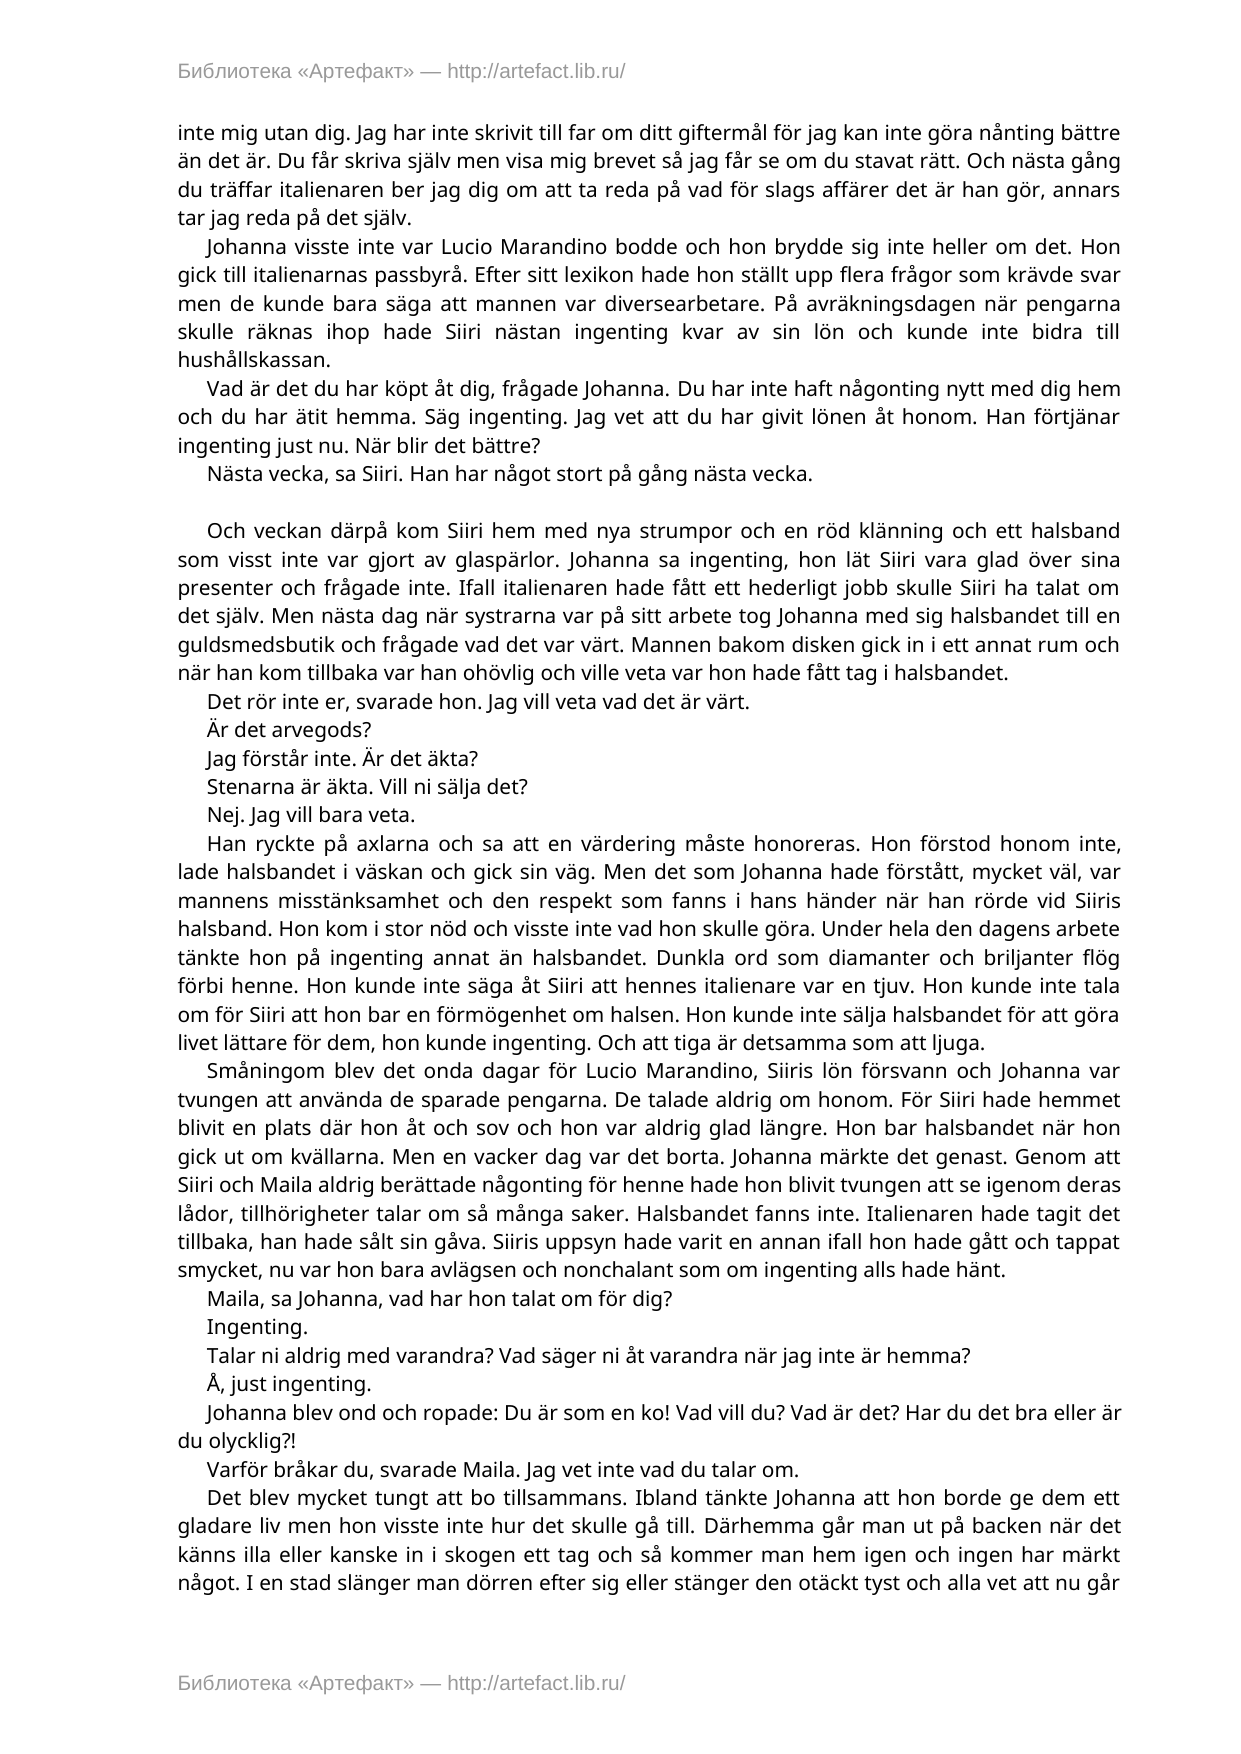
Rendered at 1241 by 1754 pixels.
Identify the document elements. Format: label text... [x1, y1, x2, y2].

text Nej. Jag vill bara veta. [177, 801, 1122, 829]
text Är det arvegods? [177, 715, 1122, 744]
text Varför bråkar du, svarade Maila. Jag vet inte vad du talar om. [177, 1455, 1122, 1483]
text Nästa vecka, sa Siiri. Han har något stort på gång nästa vecka. [177, 459, 1122, 488]
text Och veckan därpå kom Siiri hem med nya strumpor och en röd klänning och ett halsband som visst inte var gjort av glaspärlor. Johanna sa ingenting, hon lät Siiri vara glad över sina presenter och frågade inte. Ifall italienaren hade fått ett hederligt jobb skulle Siiri ha talat om det själv. Men nästa dag när systrarna var på sitt arbete tog Johanna med sig halsbandet till en guldsmedsbutik och frågade vad det var värt. Mannen bakom disken gick in i ett annat rum och när han kom tillbaka var han ohövlig och ville veta var hon hade fått tag i halsbandet. [177, 516, 1122, 687]
text Maila, sa Johanna, vad har hon talat om för dig? [177, 1284, 1122, 1312]
text Ingenting. [177, 1312, 1122, 1341]
text Johanna blev ond och ropade: Du är som en ko! Vad vill du? Vad är det? Har du det bra eller är du olycklig?! [177, 1398, 1122, 1455]
text Å, just ingenting. [177, 1369, 1122, 1398]
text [177, 118, 1122, 232]
text Han ryckte på axlarna och sa att en värdering måste honoreras. Hon förstod honom inte, lade halsbandet i väskan och gick sin väg. Men det som Johanna hade förstått, mycket väl, var mannens misstänksamhet och den respekt som fanns i hans händer när han rörde vid Siiris halsband. Hon kom i stor nöd och visste inte vad hon skulle göra. Under hela den dagens arbete tänkte hon på ingenting annat än halsbandet. Dunkla ord som diamanter och briljanter flög förbi henne. Hon kunde inte säga åt Siiri att hennes italienare var en tjuv. Hon kunde inte tala om för Siiri att hon bar en förmögenhet om halsen. Hon kunde inte sälja halsbandet för att göra livet lättare för dem, hon kunde ingenting. Och att tiga är detsamma som att ljuga. [177, 829, 1122, 1057]
text Stenarna är äkta. Vill ni sälja det? [177, 772, 1122, 801]
text Jag förstår inte. Är det äkta? [177, 744, 1122, 772]
text Småningom blev det onda dagar för Lucio Marandino, Siiris lön försvann och Johanna var tvungen att använda de sparade pengarna. De talade aldrig om honom. För Siiri hade hemmet blivit en plats där hon åt och sov och hon var aldrig glad längre. Hon bar halsbandet när hon gick ut om kvällarna. Men en vacker dag var det borta. Johanna märkte det genast. Genom att Siiri och Maila aldrig berättade någonting för henne hade hon blivit tvungen att se igenom deras lådor, tillhörigheter talar om så många saker. Halsbandet fanns inte. Italienaren hade tagit det tillbaka, han hade sålt sin gåva. Siiris uppsyn hade varit en annan ifall hon hade gått och tappat smycket, nu var hon bara avlägsen och nonchalant som om ingenting alls hade hänt. [177, 1057, 1122, 1284]
text Vad är det du har köpt åt dig, frågade Johanna. Du har inte haft någonting nytt med dig hem och du har ätit hemma. Säg ingenting. Jag vet att du har givit lönen åt honom. Han förtjänar ingenting just nu. När blir det bättre? [177, 374, 1122, 459]
text Talar ni aldrig med varandra? Vad säger ni åt varandra när jag inte är hemma? [177, 1341, 1122, 1369]
text Det rör inte er, svarade hon. Jag vill veta vad det är värt. [177, 687, 1122, 715]
text Johanna visste inte var Lucio Marandino bodde och hon brydde sig inte heller om det. Hon gick till italienarnas passbyrå. Efter sitt lexikon hade hon ställt upp flera frågor som krävde svar men de kunde bara säga att mannen var diversearbetare. På avräkningsdagen när pengarna skulle räknas ihop hade Siiri nästan ingenting kvar av sin lön och kunde inte bidra till hushållskassan. [177, 232, 1122, 374]
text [177, 1483, 1122, 1597]
